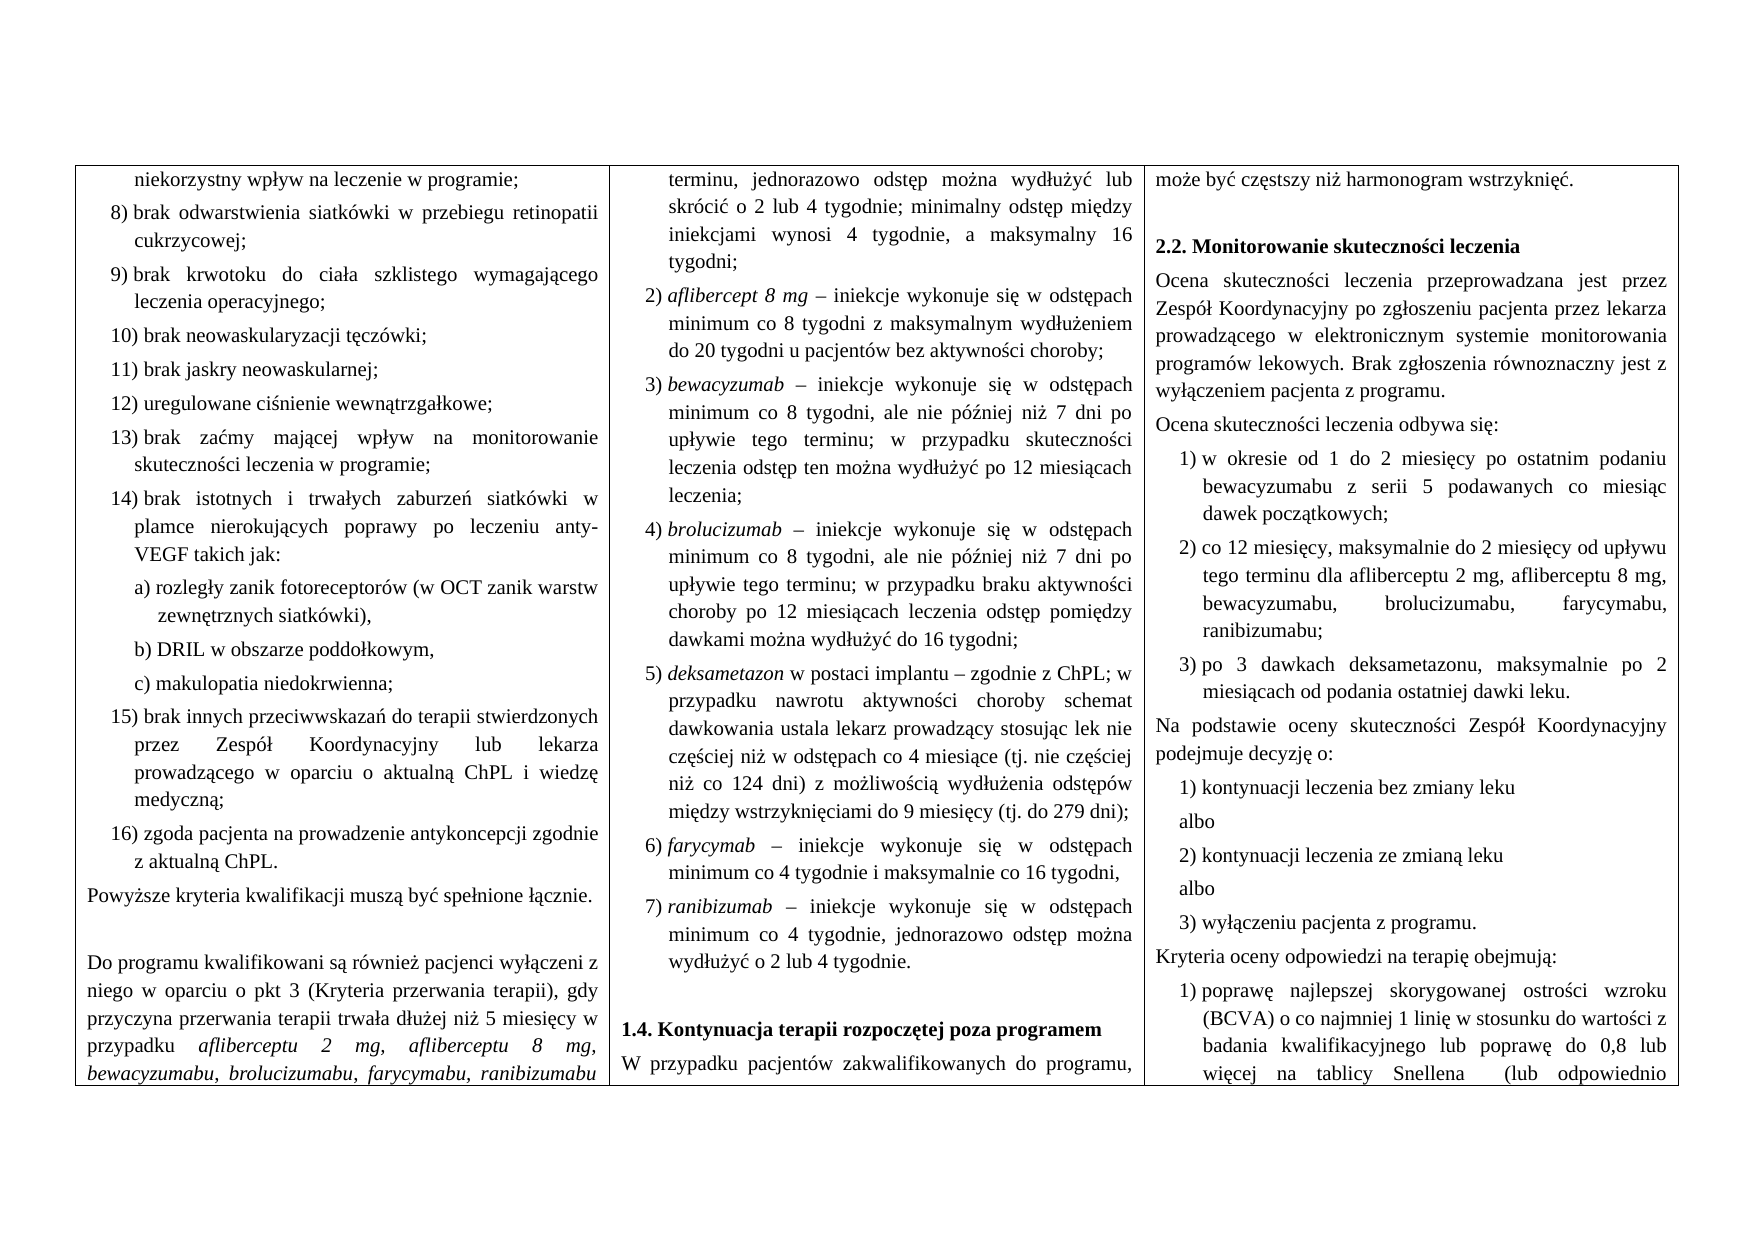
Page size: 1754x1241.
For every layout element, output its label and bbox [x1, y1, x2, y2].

table_cell [610, 166, 1144, 1085]
table_cell [1145, 166, 1678, 1085]
table_cell [76, 166, 609, 1085]
